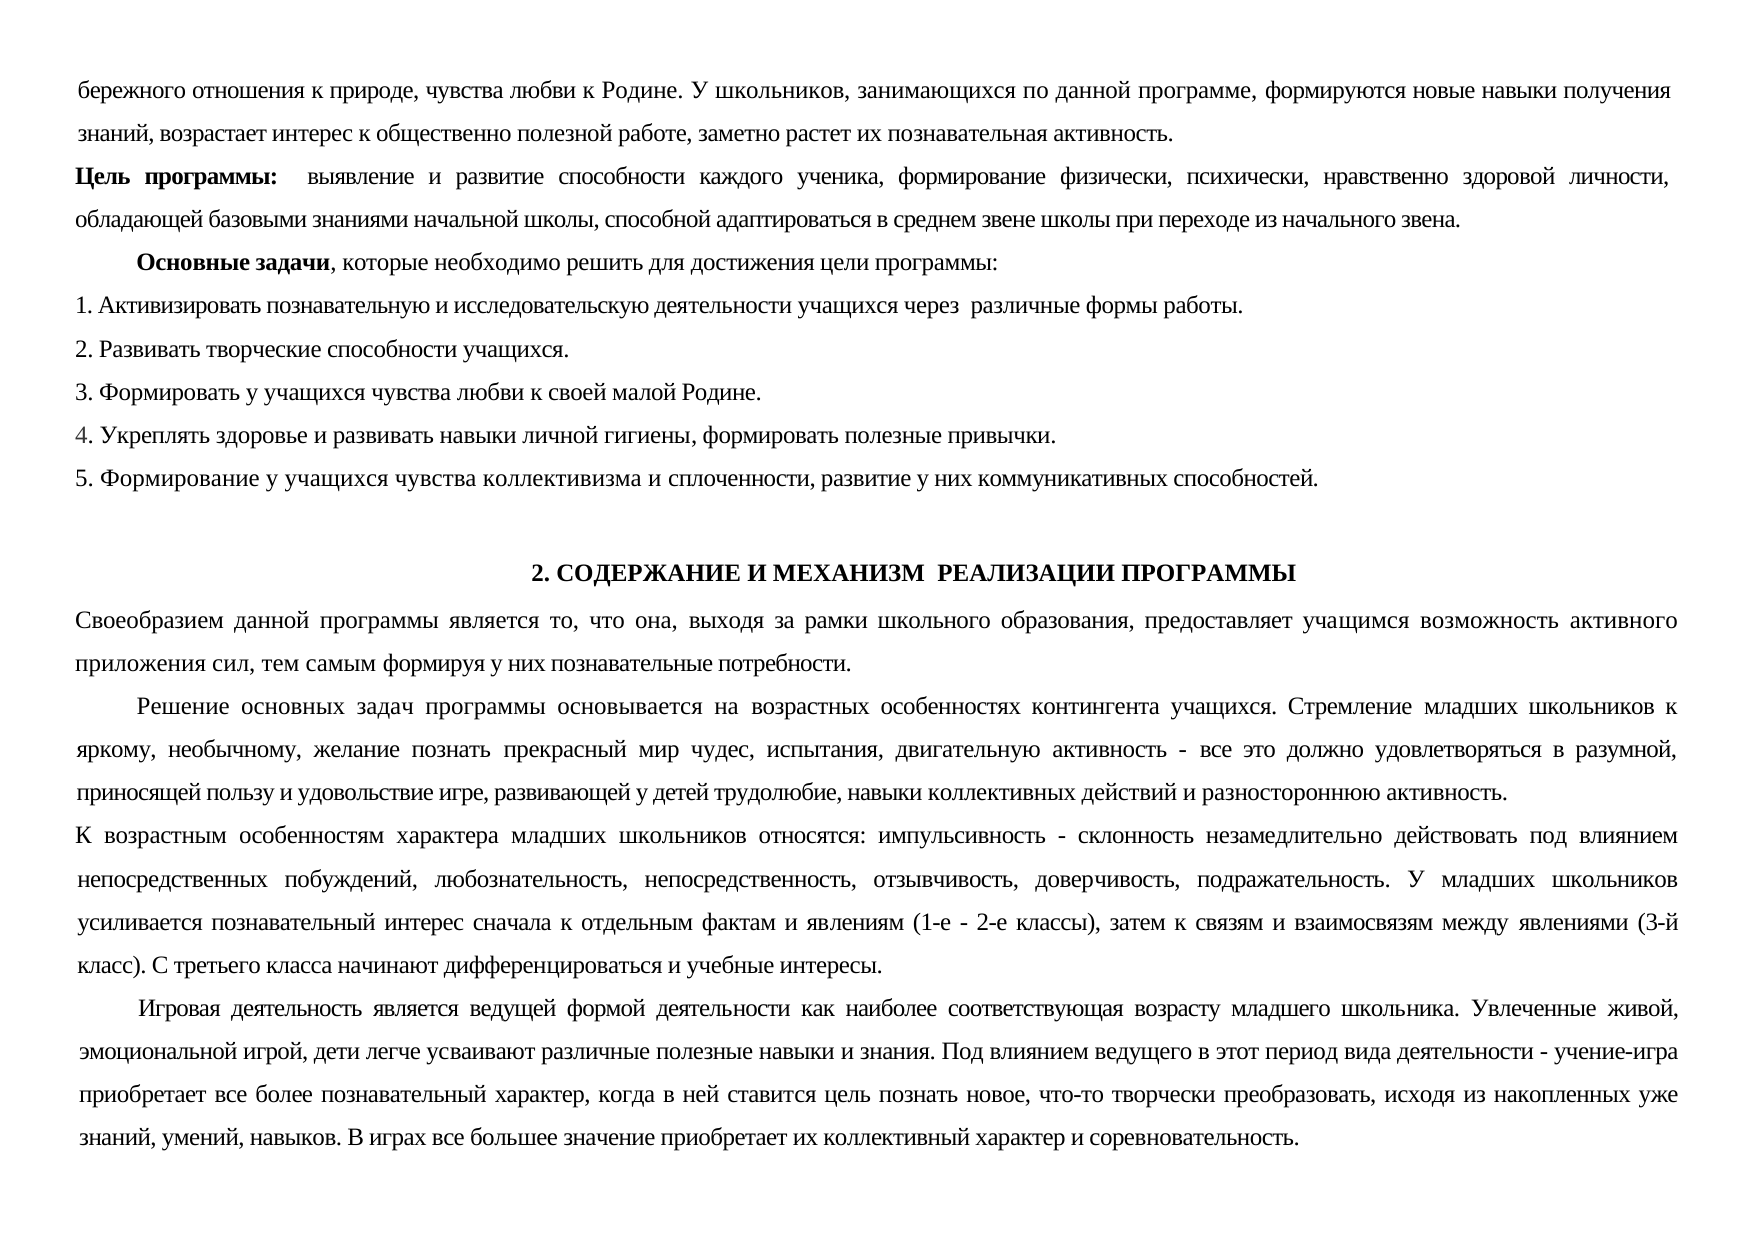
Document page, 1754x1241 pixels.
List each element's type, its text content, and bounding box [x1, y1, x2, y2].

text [75, 75, 1671, 147]
text 5. Формирование у учащихся чувства коллективизма и сплоченности, развитие у них коммуникативных способностей. [75, 463, 1679, 492]
text 1. Активизировать познавательную и исследовательскую деятельности учащихся через различные формы работы. [75, 291, 1679, 319]
text К возрастным особенностям характера младших школьников относятся: импульсивность - склонность незамедлительно действовать под влиянием непосредственных побуждений, любознательность, непосредственность, отзывчивость, доверчивость, подражательность. У младших школьников усиливается познавательный интерес сначала к отдельным фактам и явлениям (1-е - 2-е классы), затем к связям и взаимосвязям между явлениями (3-й класс). С третьего класса начинают дифференцироваться и учебные интересы. [75, 821, 1678, 979]
text 2. СОДЕРЖАНИЕ И МЕХАНИЗМ РЕАЛИЗАЦИИ ПРОГРАММЫ [75, 558, 1679, 586]
text Своеобразием данной программы является то, что она, выходя за рамки школьного образования, предоставляет учащимся возможность активного приложения сил, тем самым формируя у них познавательные потребности. [75, 605, 1678, 677]
text 4. Укреплять здоровье и развивать навыки личной гигиены, формировать полезные привычки. [75, 420, 1679, 449]
text 3. Формировать у учащихся чувства любви к своей малой Родине. [75, 377, 1679, 406]
text Решение основных задач программы основывается на возрастных особенностях контингента учащихся. Стремление младших школьников к яркому, необычному, желание познать прекрасный мир чудес, испытания, двигательную активность - все это должно удовлетворяться в разумной, приносящей пользу и удовольствие игре, развивающей у детей трудолюбие, навыки коллективных действий и разностороннюю активность. [76, 691, 1677, 806]
text Основные задачи, которые необходимо решить для достижения цели программы: [76, 247, 1679, 276]
text Игровая деятельность является ведущей формой деятельности как наиболее соответствующая возрасту младшего школьника. Увлеченные живой, эмоциональной игрой, дети легче усваивают различные полезные навыки и знания. Под влиянием ведущего в этот период вида деятельности - учение-игра приобретает все более познавательный характер, когда в ней ставится цель познать новое, что-то творчески преобразовать, исходя из накопленных уже знаний, умений, навыков. В играх все большее значение приобретает их коллективный характер и соревновательность. [79, 993, 1679, 1151]
text Цель программы: выявление и развитие способности каждого ученика, формирование физически, психически, нравственно здоровой личности, обладающей базовыми знаниями начальной школы, способной адаптироваться в среднем звене школы при переходе из начального звена. [75, 161, 1670, 233]
text 2. Развивать творческие способности учащихся. [75, 334, 1679, 362]
